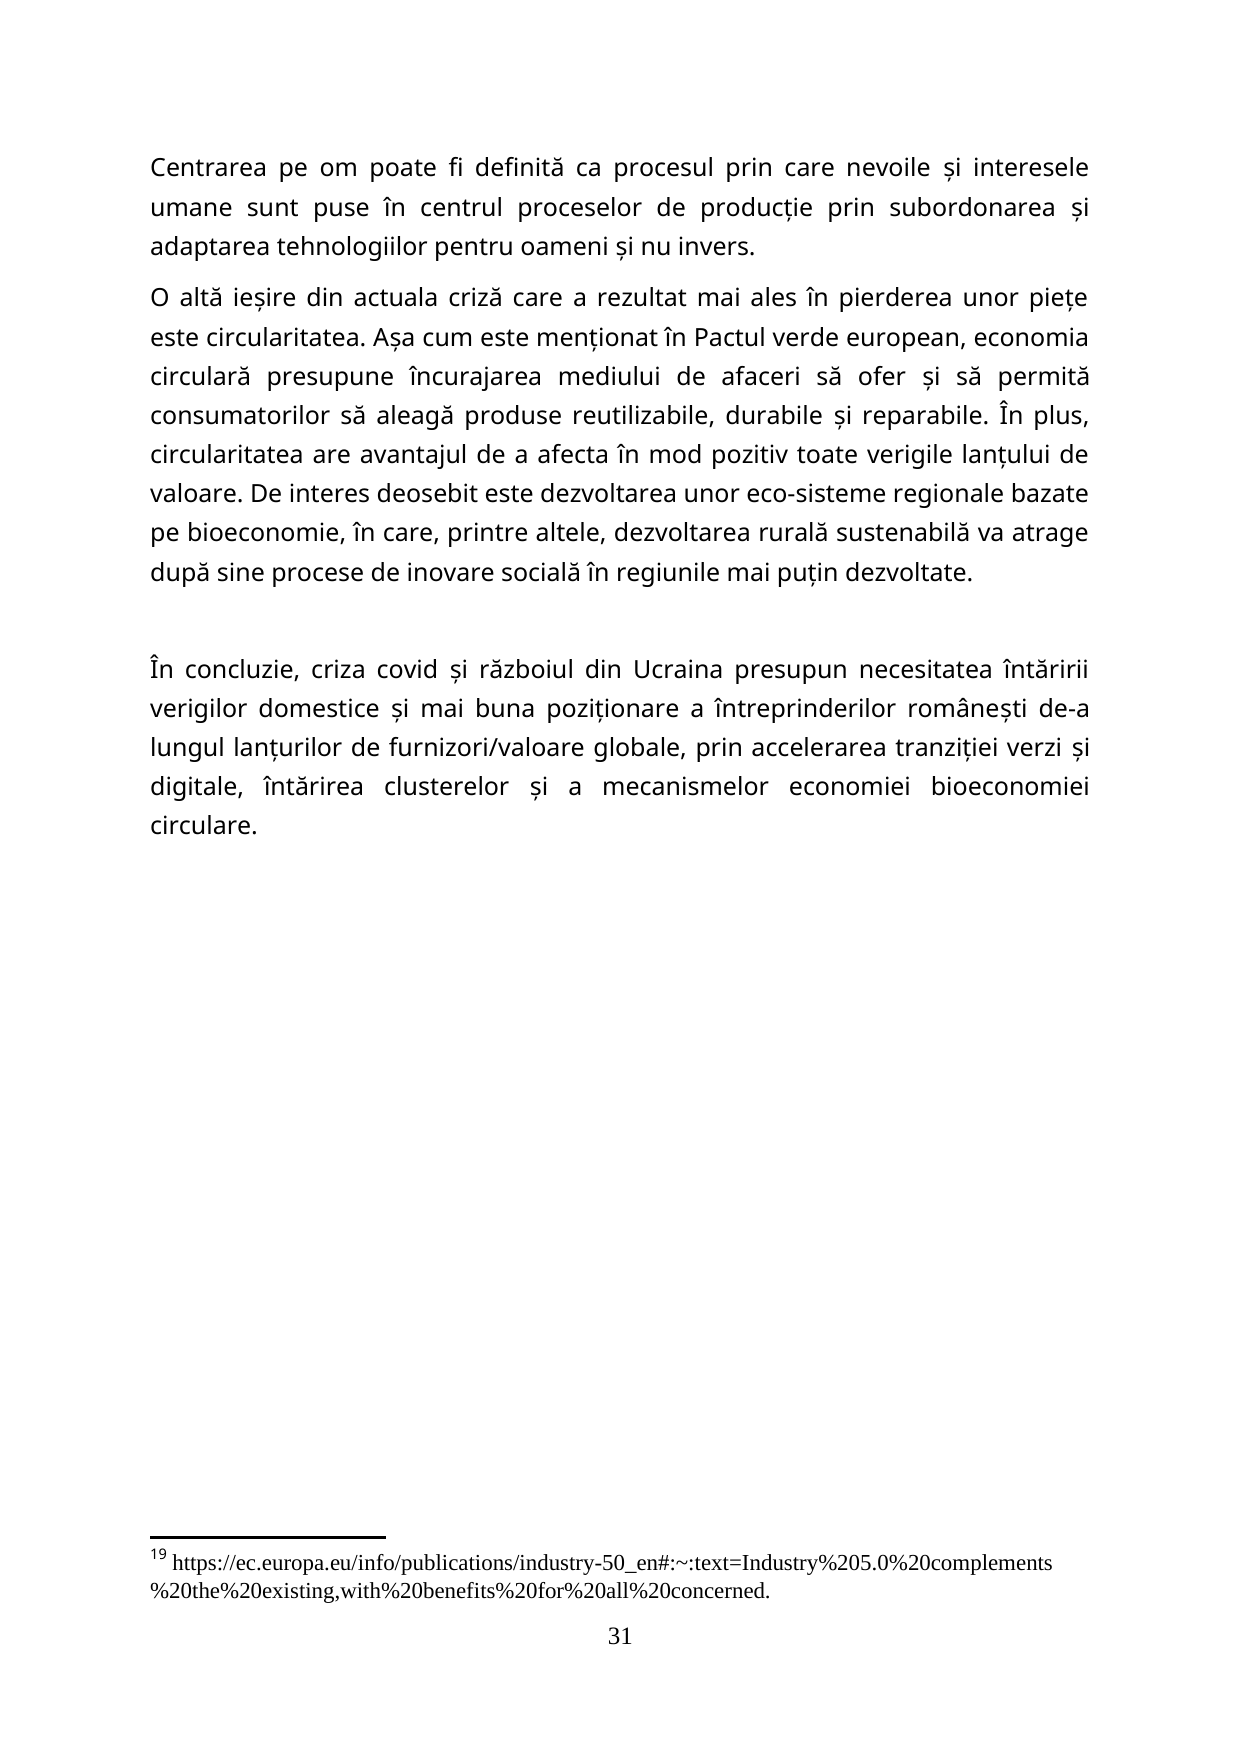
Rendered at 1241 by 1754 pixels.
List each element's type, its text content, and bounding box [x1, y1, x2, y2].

text Centrarea pe om poate fi definită ca procesul prin care nevoile și interesele umane sunt puse în centrul proceselor de producție prin subordonarea și adaptarea tehnologiilor pentru oameni și nu invers. [150, 150, 1090, 262]
text O altă ieșire din actuala criză care a rezultat mai ales în pierderea unor piețe este circularitatea. Așa cum este menționat în Pactul verde european, economia circulară presupune încurajarea mediului de afaceri să ofer și să permită consumatorilor să aleagă produse reutilizabile, durabile și reparabile. În plus, circularitatea are avantajul de a afecta în mod pozitiv toate verigile lanțului de valoare. De interes deosebit este dezvoltarea unor eco-sisteme regionale bazate pe bioeconomie, în care, printre altele, dezvoltarea rurală sustenabilă va atrage după sine procese de inovare socială în regiunile mai puțin dezvoltate. [150, 280, 1090, 588]
text În concluzie, criza covid și războiul din Ucraina presupun necesitatea întăririi verigilor domestice și mai buna poziționare a întreprinderilor românești de-a lungul lanțurilor de furnizori/valoare globale, prin accelerarea tranziției verzi și digitale, întărirea clusterelor și a mecanismelor economiei bioeconomiei circulare. [150, 651, 1090, 842]
